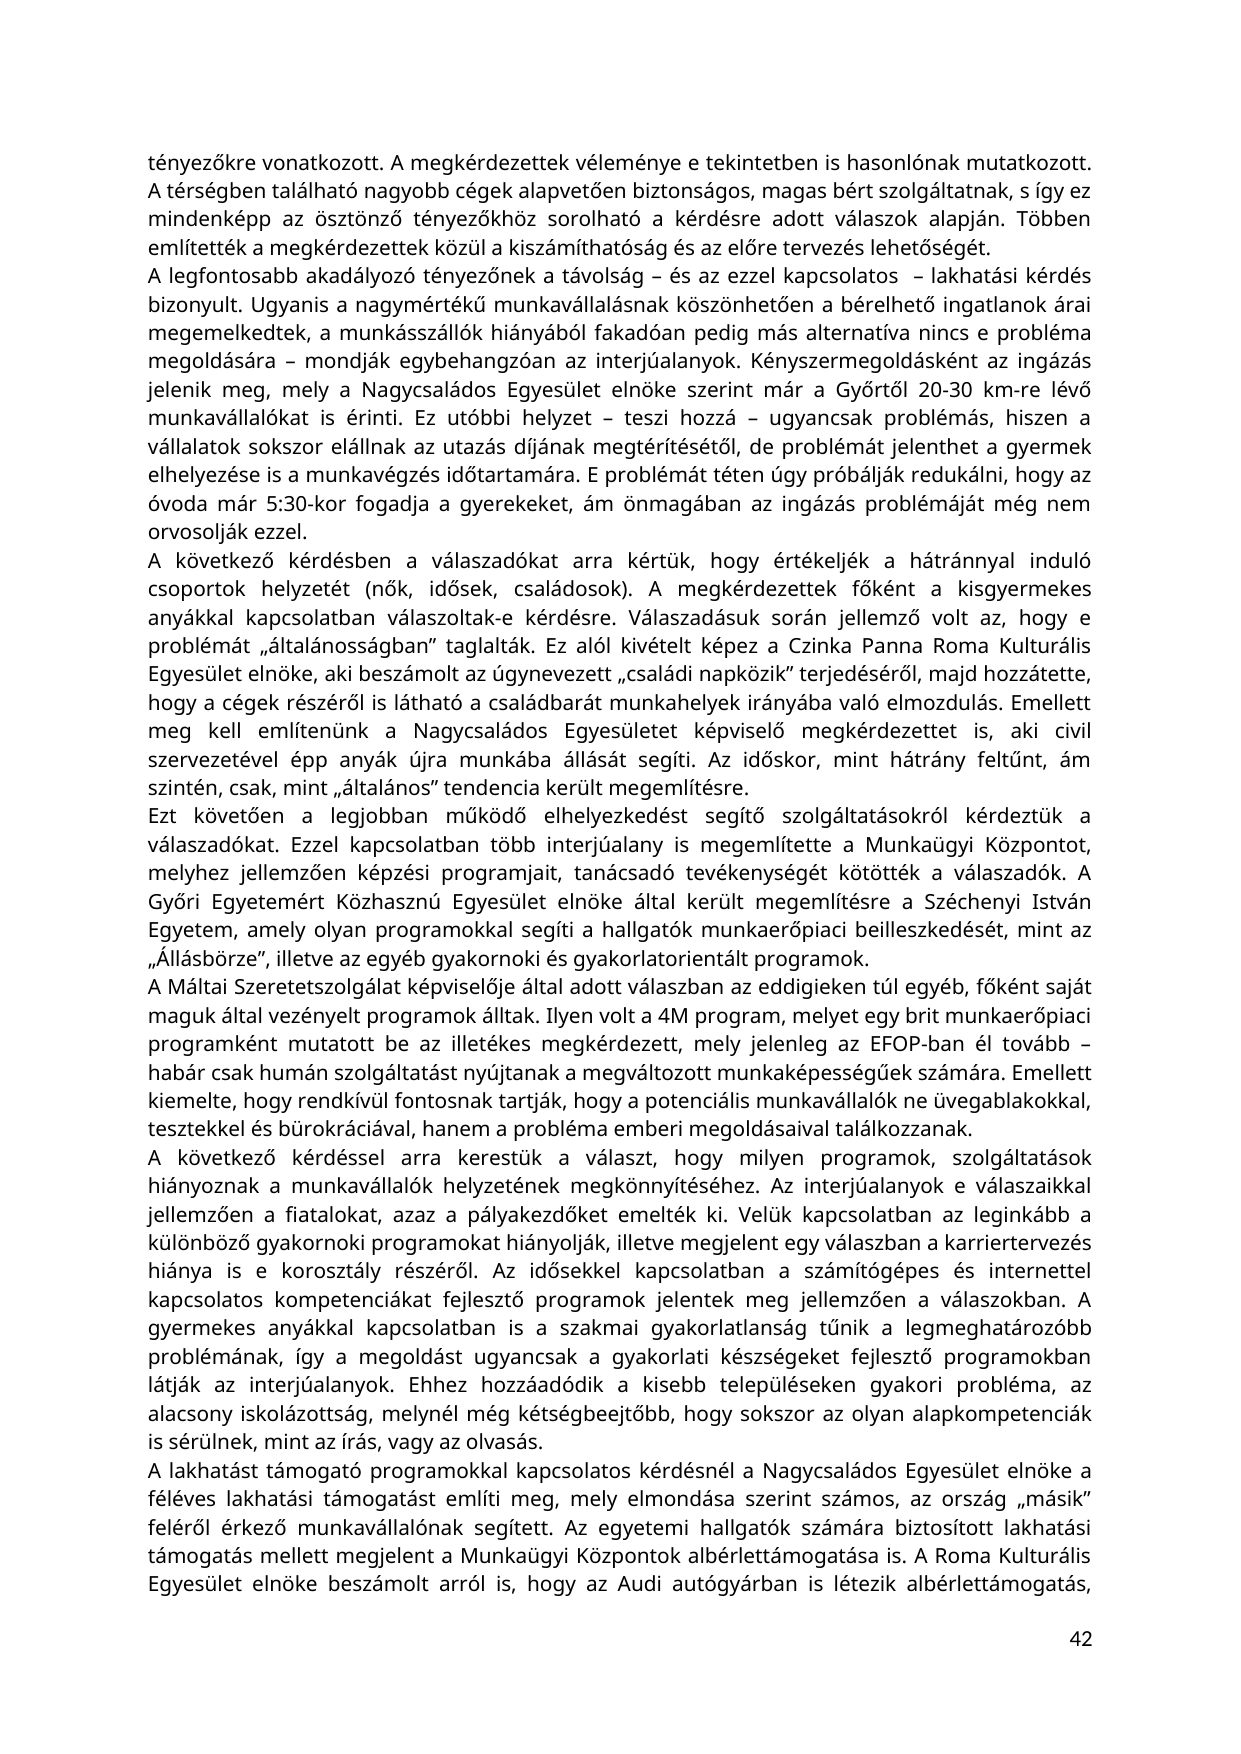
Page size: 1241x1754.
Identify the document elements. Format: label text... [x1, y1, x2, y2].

text A következő kérdésben a válaszadókat arra kértük, hogy értékeljék a hátránnyal induló csoportok helyzetét (nők, idősek, családosok). A megkérdezettek főként a kisgyermekes anyákkal kapcsolatban válaszoltak-e kérdésre. Válaszadásuk során jellemző volt az, hogy e problémát „általánosságban” taglalták. Ez alól kivételt képez a Czinka Panna Roma Kulturális Egyesület elnöke, aki beszámolt az úgynevezett „családi napközik” terjedéséről, majd hozzátette, hogy a cégek részéről is látható a családbarát munkahelyek irányába való elmozdulás. Emellett meg kell említenünk a Nagycsaládos Egyesületet képviselő megkérdezettet is, aki civil szervezetével épp anyák újra munkába állását segíti. Az időskor, mint hátrány feltűnt, ám szintén, csak, mint „általános” tendencia került megemlítésre. [148, 546, 1093, 802]
text A Máltai Szeretetszolgálat képviselője által adott válaszban az eddigieken túl egyéb, főként saját maguk által vezényelt programok álltak. Ilyen volt a 4M program, melyet egy brit munkaerőpiaci programként mutatott be az illetékes megkérdezett, mely jelenleg az EFOP-ban él tovább – habár csak humán szolgáltatást nyújtanak a megváltozott munkaképességűek számára. Emellett kiemelte, hogy rendkívül fontosnak tartják, hogy a potenciális munkavállalók ne üvegablakokkal, tesztekkel és bürokráciával, hanem a probléma emberi megoldásaival találkozzanak. [148, 972, 1093, 1143]
text A legfontosabb akadályozó tényezőnek a távolság – és az ezzel kapcsolatos – lakhatási kérdés bizonyult. Ugyanis a nagymértékű munkavállalásnak köszönhetően a bérelhető ingatlanok árai megemelkedtek, a munkásszállók hiányából fakadóan pedig más alternatíva nincs e probléma megoldására – mondják egybehangzóan az interjúalanyok. Kényszermegoldásként az ingázás jelenik meg, mely a Nagycsaládos Egyesület elnöke szerint már a Győrtől 20-30 km-re lévő munkavállalókat is érinti. Ez utóbbi helyzet – teszi hozzá – ugyancsak problémás, hiszen a vállalatok sokszor elállnak az utazás díjának megtérítésétől, de problémát jelenthet a gyermek elhelyezése is a munkavégzés időtartamára. E problémát téten úgy próbálják redukálni, hogy az óvoda már 5:30-kor fogadja a gyerekeket, ám önmagában az ingázás problémáját még nem orvosolják ezzel. [148, 261, 1093, 546]
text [148, 1456, 1093, 1598]
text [148, 148, 1093, 261]
text A következő kérdéssel arra kerestük a választ, hogy milyen programok, szolgáltatások hiányoznak a munkavállalók helyzetének megkönnyítéséhez. Az interjúalanyok e válaszaikkal jellemzően a fiatalokat, azaz a pályakezdőket emelték ki. Velük kapcsolatban az leginkább a különböző gyakornoki programokat hiányolják, illetve megjelent egy válaszban a karriertervezés hiánya is e korosztály részéről. Az idősekkel kapcsolatban a számítógépes és internettel kapcsolatos kompetenciákat fejlesztő programok jelentek meg jellemzően a válaszokban. A gyermekes anyákkal kapcsolatban is a szakmai gyakorlatlanság tűnik a legmeghatározóbb problémának, így a megoldást ugyancsak a gyakorlati készségeket fejlesztő programokban látják az interjúalanyok. Ehhez hozzáadódik a kisebb településeken gyakori probléma, az alacsony iskolázottság, melynél még kétségbeejtőbb, hogy sokszor az olyan alapkompetenciák is sérülnek, mint az írás, vagy az olvasás. [148, 1143, 1093, 1456]
text Ezt követően a legjobban működő elhelyezkedést segítő szolgáltatásokról kérdeztük a válaszadókat. Ezzel kapcsolatban több interjúalany is megemlítette a Munkaügyi Központot, melyhez jellemzően képzési programjait, tanácsadó tevékenységét kötötték a válaszadók. A Győri Egyetemért Közhasznú Egyesület elnöke által került megemlítésre a Széchenyi István Egyetem, amely olyan programokkal segíti a hallgatók munkaerőpiaci beilleszkedését, mint az „Állásbörze”, illetve az egyéb gyakornoki és gyakorlatorientált programok. [148, 802, 1093, 972]
